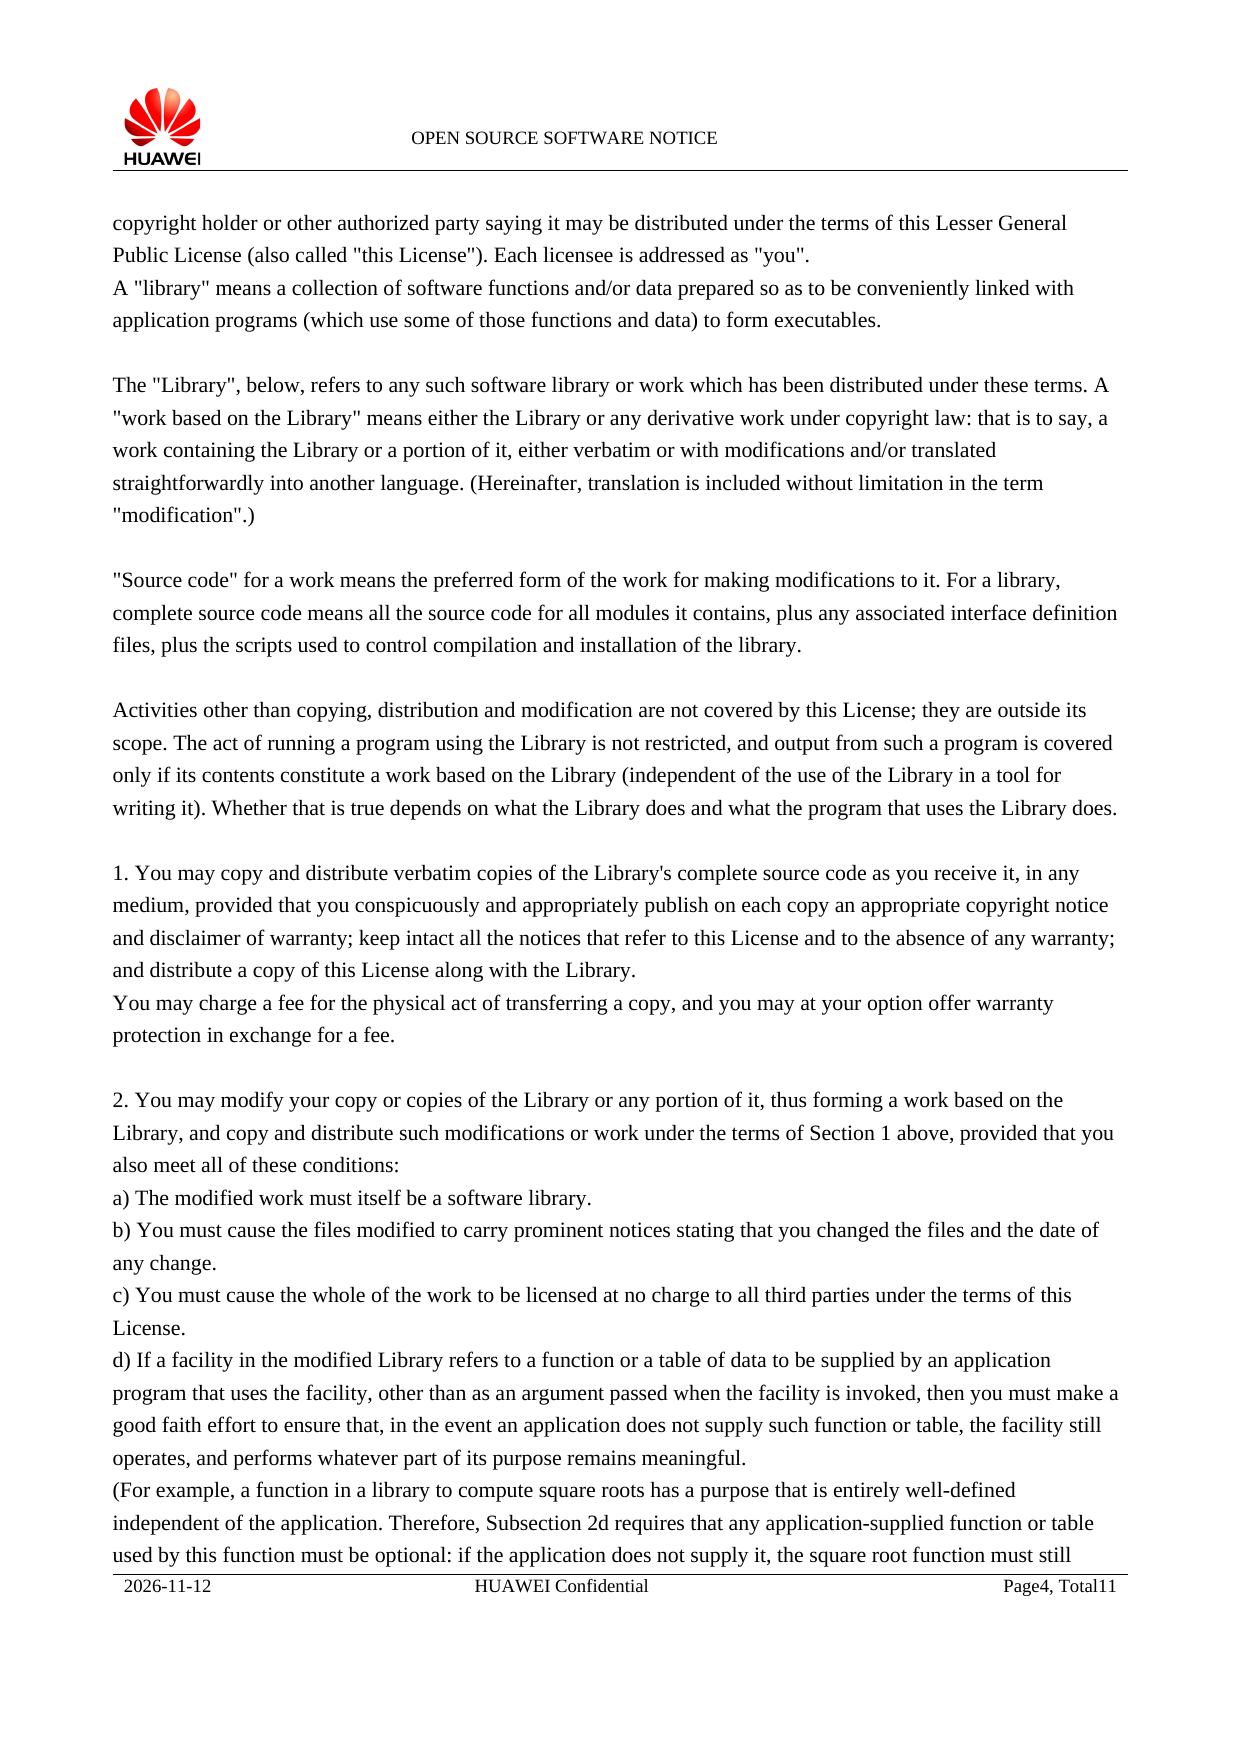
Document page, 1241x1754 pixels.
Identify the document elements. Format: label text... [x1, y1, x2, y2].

picture [124, 88, 201, 165]
